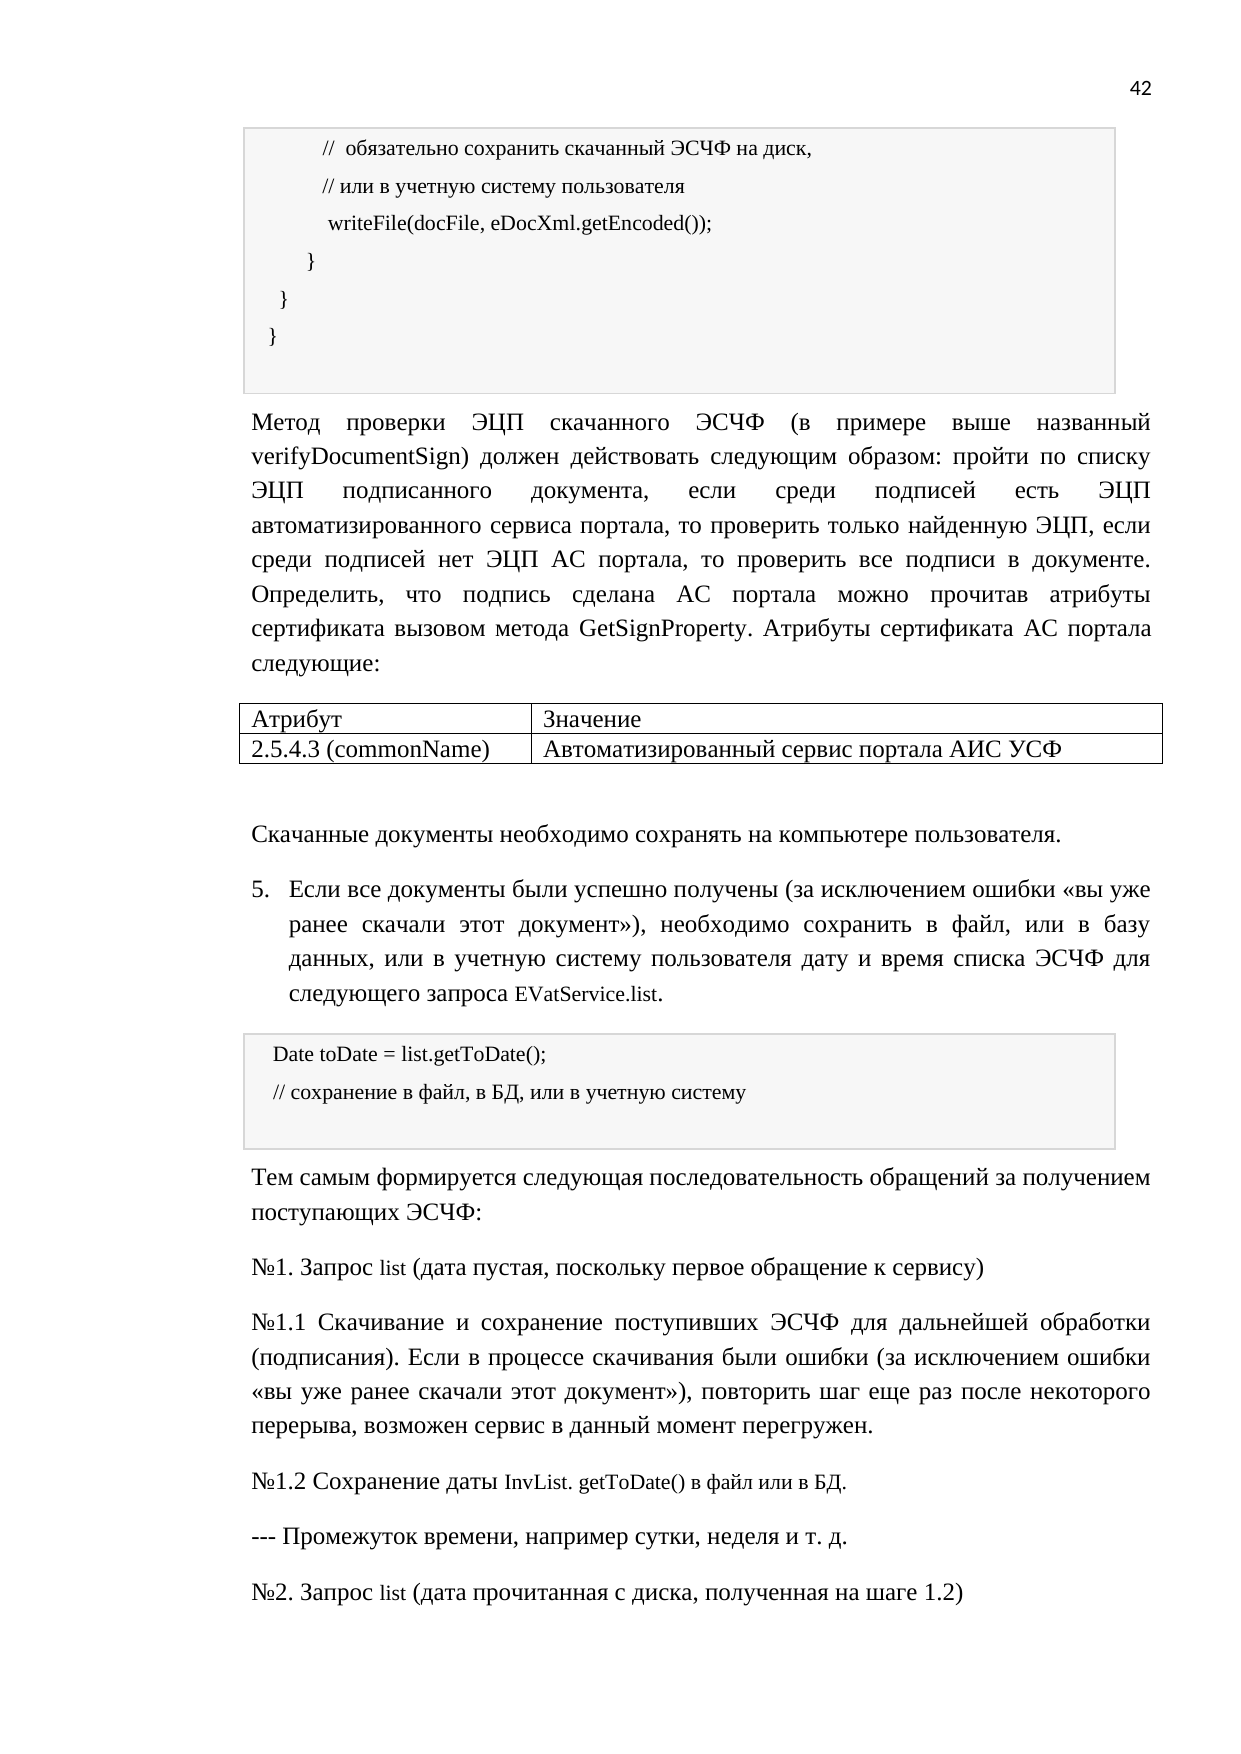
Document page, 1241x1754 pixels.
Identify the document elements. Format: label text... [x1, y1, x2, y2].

text writeFile(docFile, eDocXml.getEncoded()); [245, 202, 1114, 236]
table_header Значение [532, 704, 1162, 733]
text Метод проверки ЭЦП скачанного ЭСЧФ (в примере выше названный verifyDocumentSign) должен действовать следующим образом: пройти по списку ЭЦП подписанного документа, если среди подписей есть ЭЦП автоматизированного сервиса портала, то проверить только найденную ЭЦП, если среди подписей нет ЭЦП АС портала, то проверить все подписи в документе. Определить, что подпись сделана АС портала можно прочитав атрибуты сертификата вызовом метода GetSignProperty. Атрибуты сертификата АС портала следующие: [251, 407, 1152, 677]
table_cell 2.5.4.3 (commonName) [240, 734, 531, 763]
text №1.2 Сохранение даты InvList. getToDate() в файл или в БД. [251, 1466, 1152, 1495]
text // сохранение в файл, в БД, или в учетную систему [245, 1071, 1114, 1104]
text Тем самым формируется следующая последовательность обращений за получением поступающих ЭСЧФ: [251, 1162, 1152, 1225]
text // обязательно сохранить скачанный ЭСЧФ на диск, [245, 129, 1114, 160]
list Если все документы были успешно получены (за исключением ошибки «вы уже ранее скачали этот документ»), необходимо сохранить в файл, или в базу данных, или в учетную систему пользователя дату и время списка ЭСЧФ для следующего запроса EVatService.list. [251, 874, 1152, 1007]
table_cell Автоматизированный сервис портала АИС УСФ [532, 734, 1162, 763]
text Скачанные документы необходимо сохранять на компьютере пользователя. [251, 819, 1152, 848]
text №1. Запрос list (дата пустая, поскольку первое обращение к сервису) [251, 1252, 1152, 1281]
text №2. Запрос list (дата прочитанная с диска, полученная на шаге 1.2) [251, 1577, 1152, 1605]
table_header Атрибут [240, 704, 531, 733]
text } [245, 278, 1114, 311]
text Date toDate = list.getToDate(); [245, 1035, 1114, 1066]
text --- Промежуток времени, например сутки, неделя и т. д. [251, 1521, 1152, 1550]
text } [245, 240, 1114, 273]
text // или в учетную систему пользователя [245, 165, 1114, 198]
text } [245, 316, 1114, 349]
text №1.1 Скачивание и сохранение поступивших ЭСЧФ для дальнейшей обработки (подписания). Если в процессе скачивания были ошибки (за исключением ошибки «вы уже ранее скачали этот документ»), повторить шаг еще раз после некоторого перерыва, возможен сервис в данный момент перегружен. [251, 1307, 1152, 1439]
